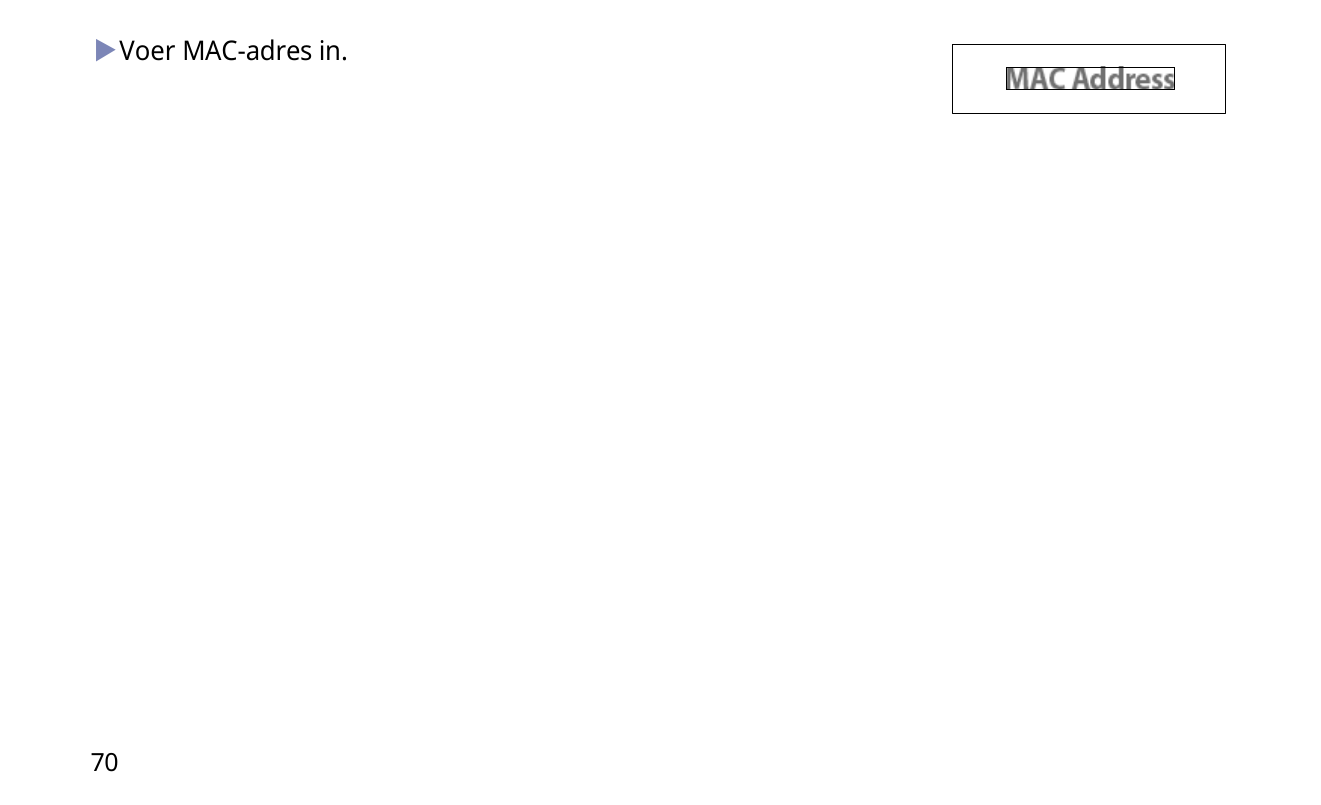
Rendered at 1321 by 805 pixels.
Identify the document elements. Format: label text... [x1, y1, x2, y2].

picture [1007, 68, 1174, 89]
list Voer MAC-adres in. [93, 31, 1258, 68]
